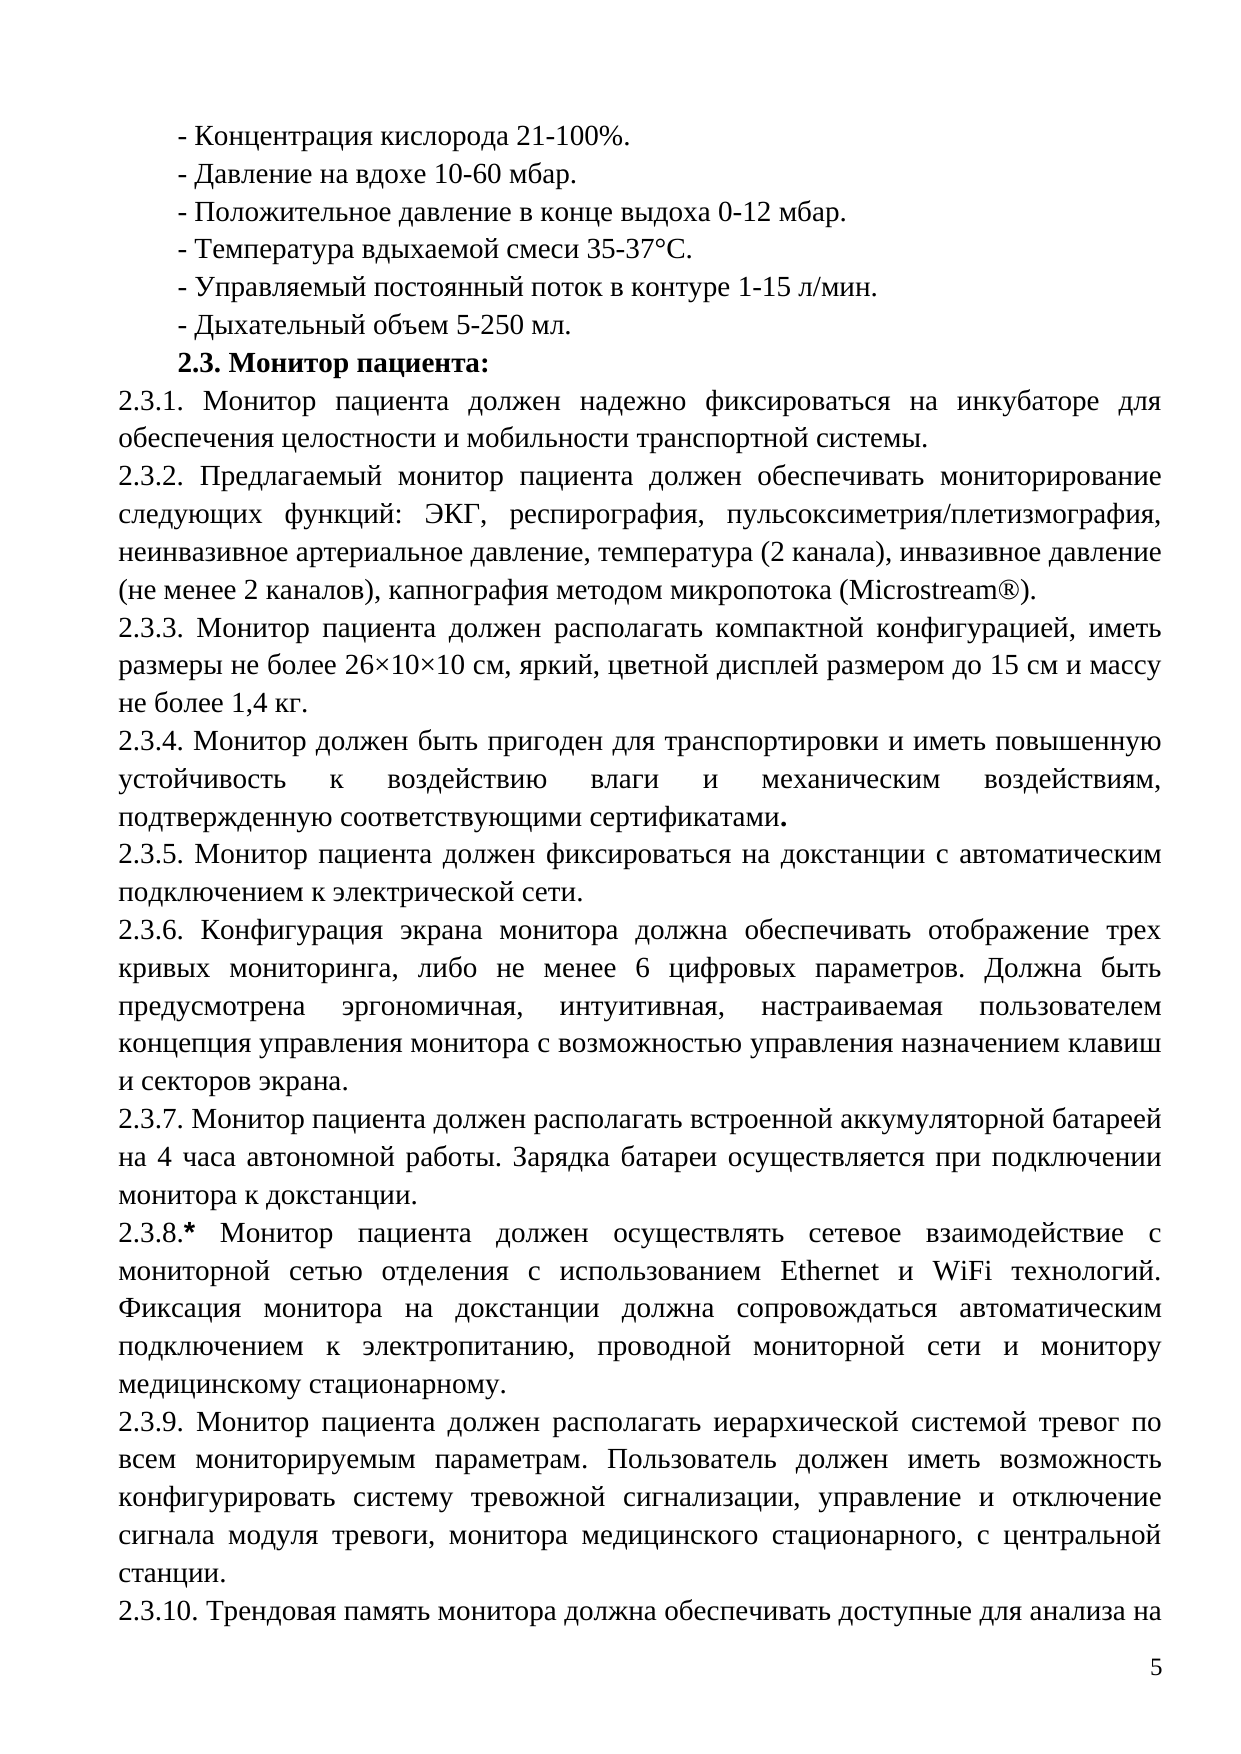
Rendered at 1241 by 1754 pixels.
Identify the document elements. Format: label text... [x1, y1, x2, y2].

text 2.3.4. Монитор должен быть пригоден для транспортировки и иметь повышенную устойчивость к воздействию влаги и механическим воздействиям, подтвержденную соответствующими сертификатами. [118, 723, 1162, 832]
text 2.3.3. Монитор пациента должен располагать компактной конфигурацией, иметь размеры не более 26×10×10 см, яркий, цветной дисплей размером до 15 см и массу не более 1,4 кг. [118, 610, 1162, 719]
text - Давление на вдохе 10-60 мбар. [118, 156, 1162, 189]
text 2.3.5. Монитор пациента должен фиксироваться на докстанции с автоматическим подключением к электрической сети. [118, 837, 1162, 908]
text - Положительное давление в конце выдоха 0-12 мбар. [118, 194, 1162, 227]
text 2.3.9. Монитор пациента должен располагать иерархической системой тревог по всем мониторируемым параметрам. Пользователь должен иметь возможность конфигурировать систему тревожной сигнализации, управление и отключение сигнала модуля тревоги, монитора медицинского стационарного, с центральной станции. [118, 1404, 1162, 1589]
text 2.3.2. Предлагаемый монитор пациента должен обеспечивать мониторирование следующих функций: ЭКГ, респирография, пульсоксиметрия/плетизмография, неинвазивное артериальное давление, температура (2 канала), инвазивное давление (не менее 2 каналов), капнография методом микропотока (Microstream®). [118, 458, 1162, 605]
text 2.3.6. Конфигурация экрана монитора должна обеспечивать отображение трех кривых мониторинга, либо не менее 6 цифровых параметров. Должна быть предусмотрена эргономичная, интуитивная, настраиваемая пользователем концепция управления монитора с возможностью управления назначением клавиш и секторов экрана. [118, 912, 1162, 1097]
text 2.3.7. Монитор пациента должен располагать встроенной аккумуляторной батареей на 4 часа автономной работы. Зарядка батареи осуществляется при подключении монитора к докстанции. [118, 1101, 1162, 1210]
text 2.3.8.* Монитор пациента должен осуществлять сетевое взаимодействие с мониторной сетью отделения с использованием Ethernet и WiFi технологий. Фиксация монитора на докстанции должна сопровождаться автоматическим подключением к электропитанию, проводной мониторной сети и монитору медицинскому стационарному. [118, 1215, 1162, 1399]
text - Управляемый постоянный поток в контуре 1-15 л/мин. [118, 269, 1162, 303]
text - Температура вдыхаемой смеси 35-37°С. [118, 232, 1162, 265]
text - Дыхательный объем 5-250 мл. [118, 307, 1162, 341]
text 2.3. Монитор пациента: [118, 345, 1162, 378]
text - Концентрация кислорода 21-100%. [118, 118, 1162, 152]
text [118, 1593, 1162, 1626]
text 2.3.1. Монитор пациента должен надежно фиксироваться на инкубаторе для обеспечения целостности и мобильности транспортной системы. [118, 383, 1162, 454]
